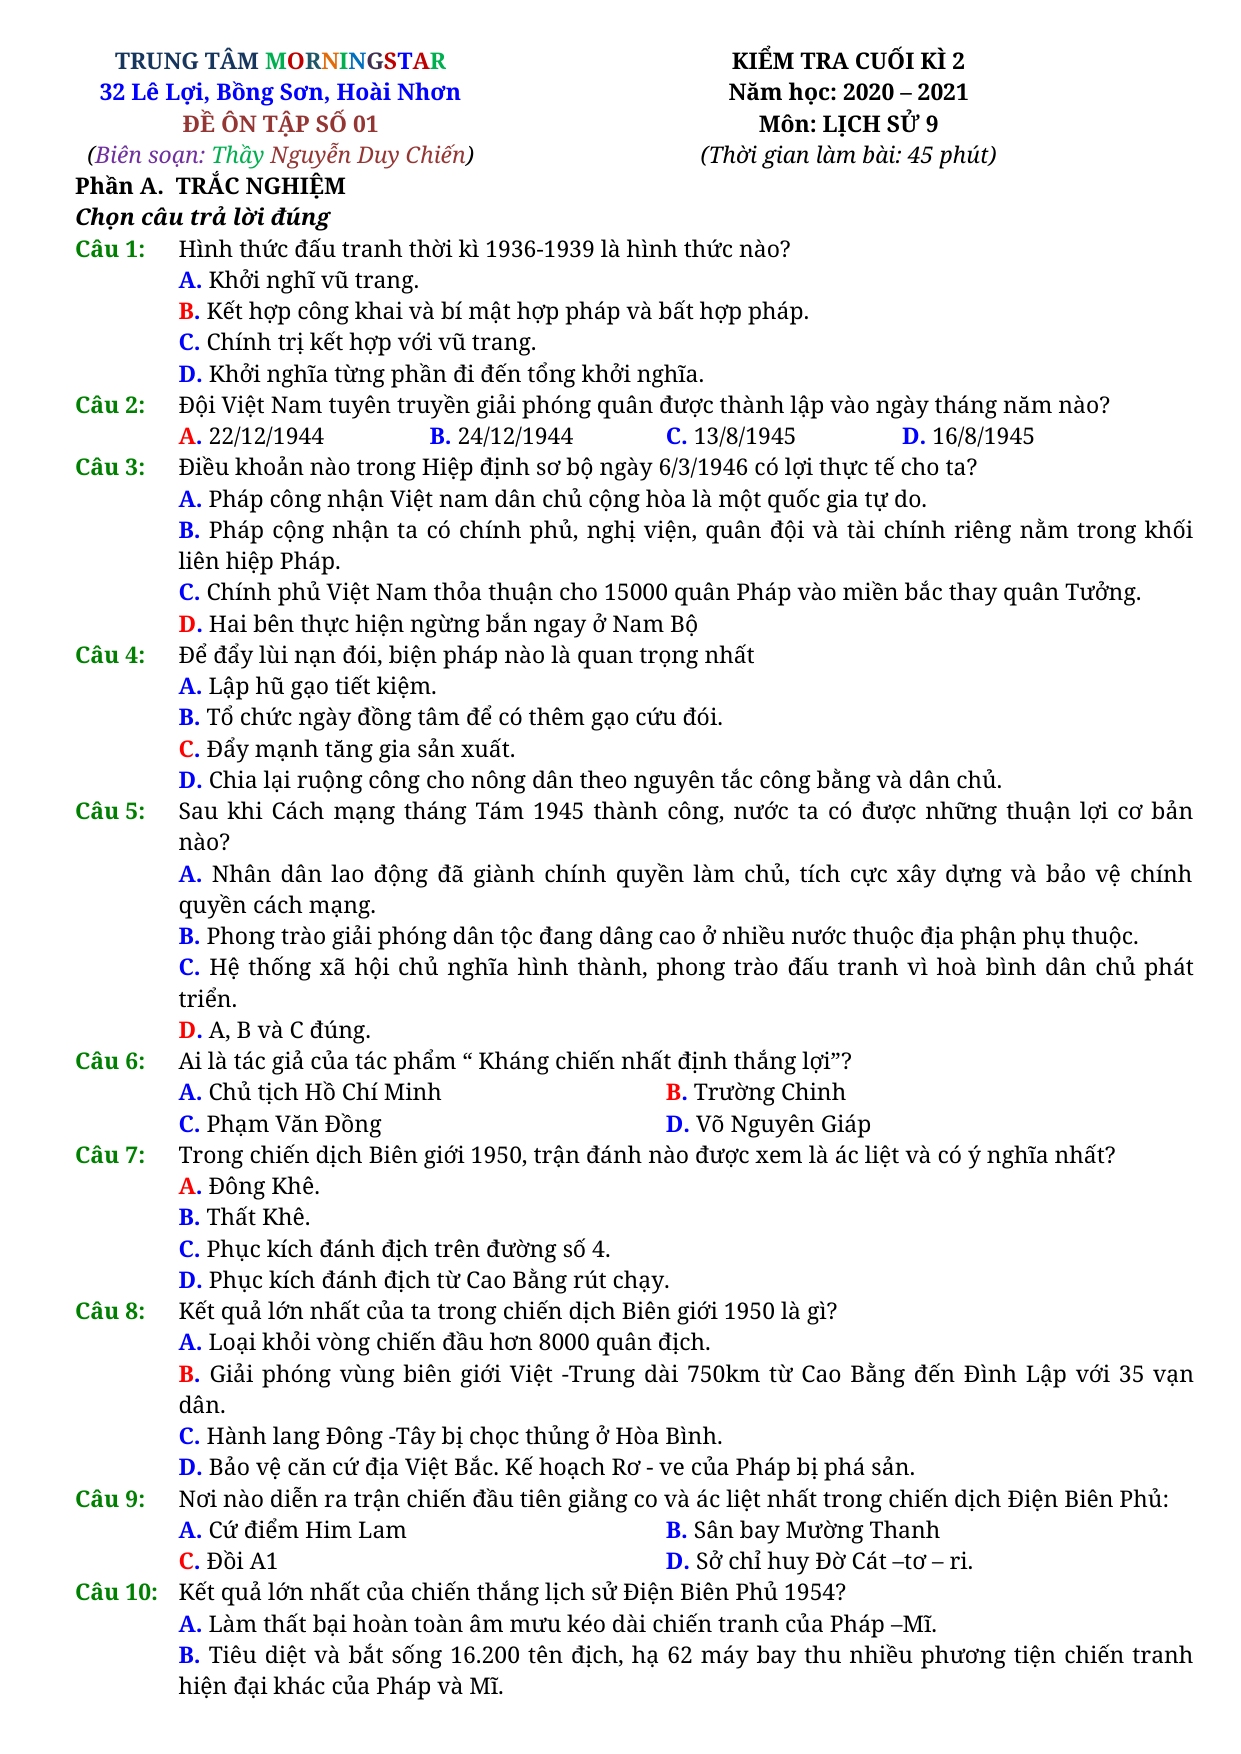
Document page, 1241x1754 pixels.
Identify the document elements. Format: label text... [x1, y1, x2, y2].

text D. Khởi nghĩa từng phần đi đến tổng khởi nghĩa. [178, 357, 1195, 389]
text Câu 5: Sau khi Cách mạng tháng Tám 1945 thành công, nước ta có được những thuận lợi cơ bản nào? [75, 795, 1195, 857]
text C. Chính phủ Việt Nam thỏa thuận cho 15000 quân Pháp vào miền bắc thay quân Tưởng. [178, 576, 1195, 607]
text Câu 9: Nơi nào diễn ra trận chiến đầu tiên giằng co và ác liệt nhất trong chiến dịch Điện Biên Phủ: [75, 1482, 1195, 1514]
text B. Giải phóng vùng biên giới Việt -Trung dài 750km từ Cao Bằng đến Đình Lập với 35 vạn dân. [178, 1357, 1195, 1420]
text C. Đẩy mạnh tăng gia sản xuất. [178, 732, 1195, 764]
text D. Hai bên thực hiện ngừng bắn ngay ở Nam Bộ [178, 607, 1195, 639]
text A. Khởi nghĩ vũ trang. [178, 264, 1195, 295]
text D. Chia lại ruộng công cho nông dân theo nguyên tắc công bằng và dân chủ. [178, 764, 1195, 795]
text A. 22/12/1944 B. 24/12/1944 C. 13/8/1945 D. 16/8/1945 [178, 420, 1195, 451]
text A. Chủ tịch Hồ Chí Minh B. Trường Chinh [178, 1076, 1195, 1107]
text A. Làm thất bại hoàn toàn âm mưu kéo dài chiến tranh của Pháp –Mĩ. [178, 1607, 1195, 1639]
text A. Nhân dân lao động đã giành chính quyền làm chủ, tích cực xây dựng và bảo vệ chính quyền cách mạng. [178, 857, 1195, 920]
text B. Kết hợp công khai và bí mật hợp pháp và bất hợp pháp. [178, 295, 1195, 326]
text B. Phong trào giải phóng dân tộc đang dâng cao ở nhiều nước thuộc địa phận phụ thuộc. [178, 920, 1195, 951]
text C. Hành lang Đông -Tây bị chọc thủng ở Hòa Bình. [178, 1420, 1195, 1451]
text B. Pháp cộng nhận ta có chính phủ, nghị viện, quân đội và tài chính riêng nằm trong khối liên hiệp Pháp. [178, 514, 1195, 576]
text D. Bảo vệ căn cứ địa Việt Bắc. Kế hoạch Rơ - ve của Pháp bị phá sản. [178, 1451, 1195, 1482]
text Câu 4: Để đẩy lùi nạn đói, biện pháp nào là quan trọng nhất [75, 639, 1195, 670]
text A. Cứ điểm Him Lam B. Sân bay Mường Thanh [178, 1514, 1195, 1545]
text A. Loại khỏi vòng chiến đầu hơn 8000 quân địch. [178, 1326, 1195, 1357]
text A. Đông Khê. [178, 1170, 1195, 1201]
text Câu 6: Ai là tác giả của tác phẩm “ Kháng chiến nhất định thắng lợi”? [75, 1045, 1195, 1076]
text Phần A. TRẮC NGHIỆM [75, 170, 1195, 201]
text D. Phục kích đánh địch từ Cao Bằng rút chạy. [178, 1264, 1195, 1295]
text C. Phục kích đánh địch trên đường số 4. [178, 1232, 1195, 1264]
text C. Đồi A1 D. Sở chỉ huy Đờ Cát –tơ – ri. [178, 1545, 1195, 1576]
text B. Thất Khê. [178, 1201, 1195, 1232]
text D. A, B và C đúng. [178, 1014, 1195, 1045]
text B. Tiêu diệt và bắt sống 16.200 tên địch, hạ 62 máy bay thu nhiều phương tiện chiến tranh hiện đại khác của Pháp và Mĩ. [178, 1639, 1195, 1701]
text Câu 1: Hình thức đấu tranh thời kì 1936-1939 là hình thức nào? [75, 232, 1195, 264]
text Câu 7: Trong chiến dịch Biên giới 1950, trận đánh nào được xem là ác liệt và có ý nghĩa nhất? [75, 1139, 1195, 1170]
text B. Tổ chức ngày đồng tâm để có thêm gạo cứu đói. [178, 701, 1195, 732]
text Chọn câu trả lời đúng [75, 201, 1195, 232]
text Câu 2: Đội Việt Nam tuyên truyền giải phóng quân được thành lập vào ngày tháng năm nào? [75, 389, 1195, 420]
text Câu 10: Kết quả lớn nhất của chiến thắng lịch sử Điện Biên Phủ 1954? [75, 1576, 1195, 1607]
text C. Phạm Văn Đồng D. Võ Nguyên Giáp [178, 1107, 1195, 1139]
table_header TRUNG TÂM MORNINGSTAR 32 Lê Lợi, Bồng Sơn, Hoài Nhơn ĐỀ ÔN TẬP SỐ 01 (Biên soạn: Thầy Nguyễn Duy Chiến) [64, 45, 497, 170]
text Câu 3: Điều khoản nào trong Hiệp định sơ bộ ngày 6/3/1946 có lợi thực tế cho ta? [75, 451, 1195, 482]
text Câu 8: Kết quả lớn nhất của ta trong chiến dịch Biên giới 1950 là gì? [75, 1295, 1195, 1326]
text A. Lập hũ gạo tiết kiệm. [178, 670, 1195, 701]
table_header KIỂM TRA CUỐI KÌ 2 Năm học: 2020 – 2021 Môn: LỊCH SỬ 9 (Thời gian làm bài: 45 phút) [497, 45, 1200, 170]
text C. Hệ thống xã hội chủ nghĩa hình thành, phong trào đấu tranh vì hoà bình dân chủ phát triển. [178, 951, 1195, 1014]
text A. Pháp công nhận Việt nam dân chủ cộng hòa là một quốc gia tự do. [178, 482, 1195, 514]
text C. Chính trị kết hợp với vũ trang. [178, 326, 1195, 357]
